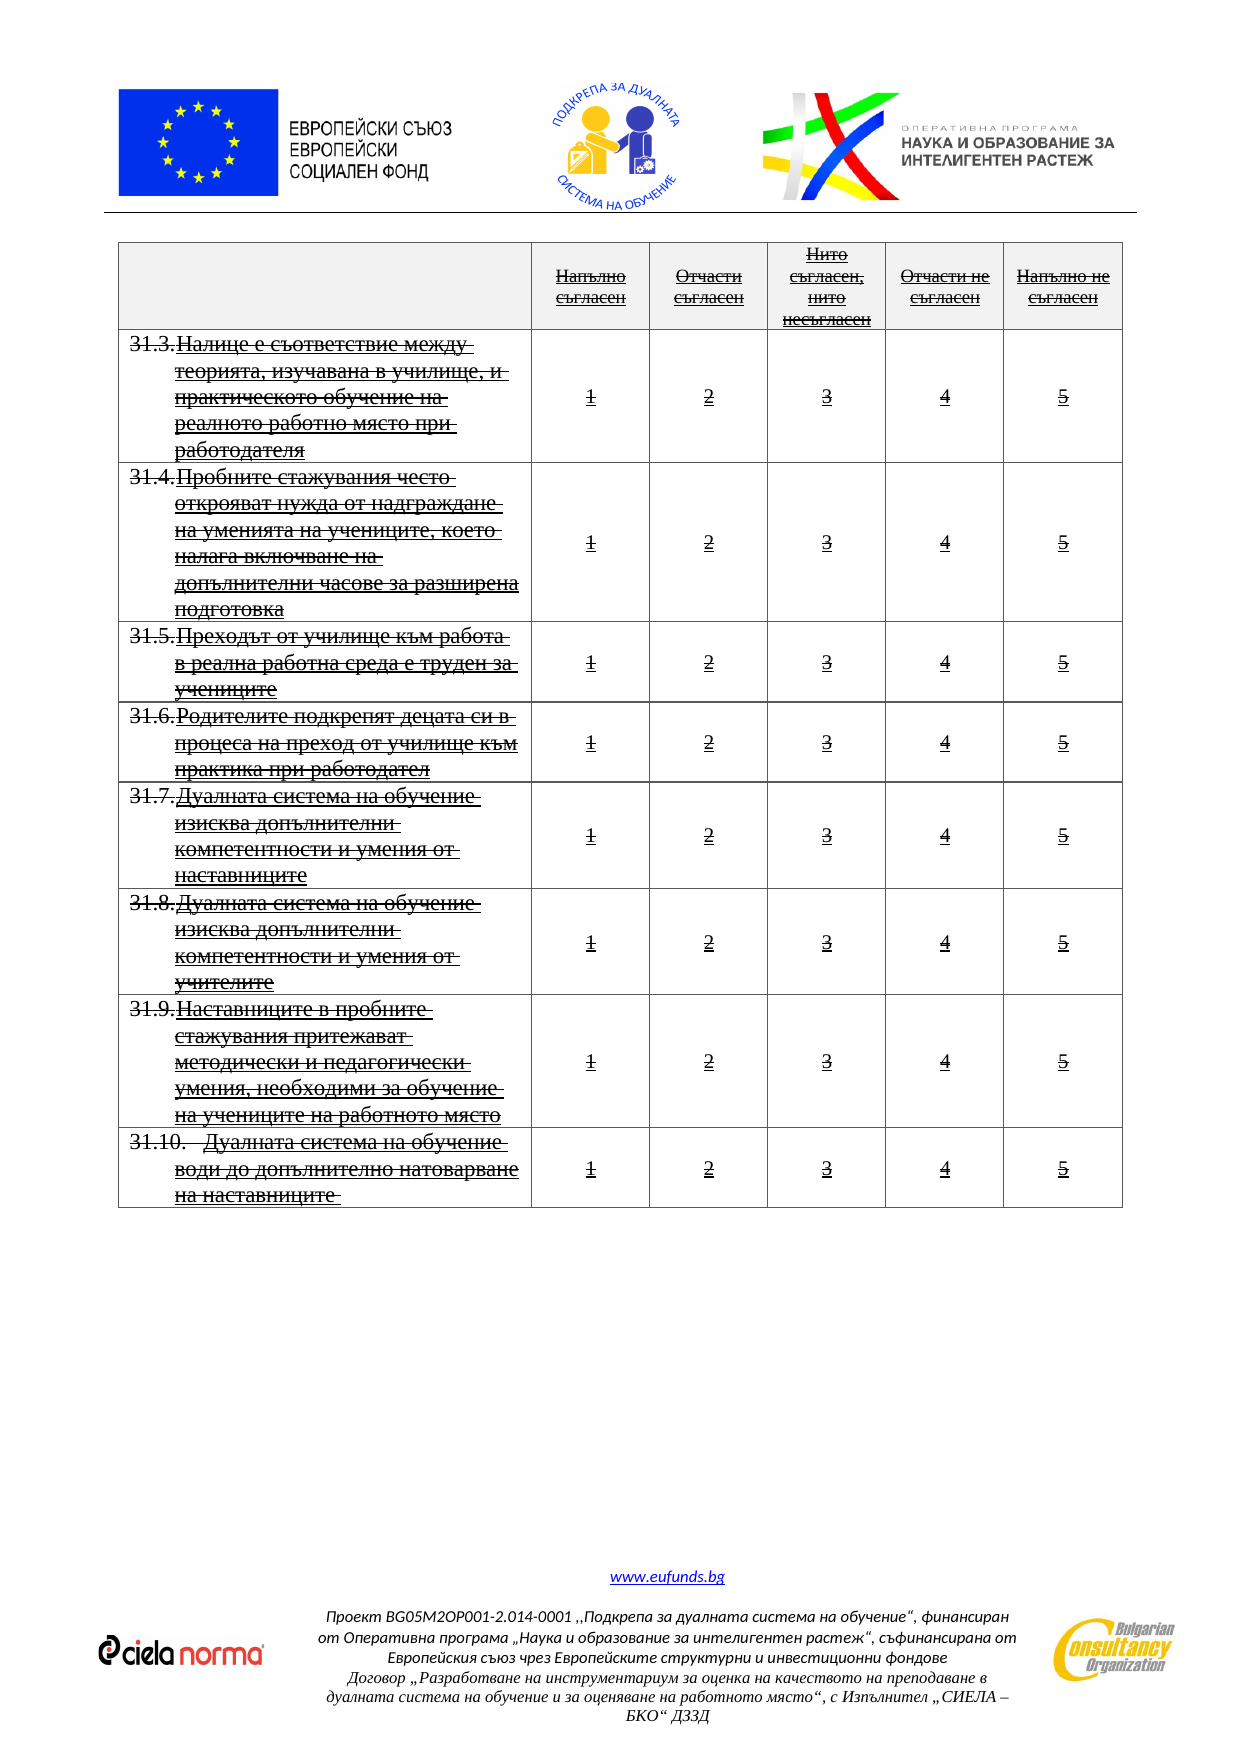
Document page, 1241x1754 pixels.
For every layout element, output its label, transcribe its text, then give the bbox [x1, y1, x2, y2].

picture [552, 83, 680, 210]
table_cell 1 [532, 330, 649, 462]
table_cell 4 [886, 995, 1003, 1127]
table_cell 4 [886, 889, 1003, 994]
table_cell 4 [886, 463, 1003, 621]
picture [748, 73, 1134, 210]
table_cell 3 [768, 463, 885, 621]
table_cell 2 [650, 463, 767, 621]
table_cell Пробните стажувания често открояват нужда от надграждане на уменията на учениците, което налага включване на допълнителни часове за разширена подготовка [119, 463, 531, 621]
table_cell 2 [650, 622, 767, 701]
table_cell Дуалната система на обучение води до допълнително натоварване на наставниците [119, 1128, 531, 1207]
table_header Отчасти съгласен [650, 243, 767, 329]
table_cell 3 [768, 622, 885, 701]
table_cell 5 [1004, 1128, 1122, 1207]
table_cell 3 [768, 1128, 885, 1207]
table_cell 2 [650, 889, 767, 994]
table_cell 3 [768, 330, 885, 462]
table_cell 1 [532, 622, 649, 701]
table_cell 2 [650, 703, 767, 781]
table_cell 1 [532, 889, 649, 994]
table_cell Дуалната система на обучение изисква допълнителни компетентности и умения от наставниците [119, 783, 531, 888]
table_cell 2 [650, 1128, 767, 1207]
table_header [119, 243, 531, 329]
picture [1043, 1612, 1185, 1688]
table_cell 3 [768, 783, 885, 888]
table_cell Родителите подкрепят децата си в процеса на преход от училище към практика при работодател [119, 703, 531, 781]
table_cell 5 [1004, 703, 1122, 781]
table_cell Наставниците в пробните стажувания притежават методически и педагогически умения, необходими за обучение на учениците на работното място [119, 995, 531, 1127]
table_cell Дуалната система на обучение изисква допълнителни компетентности и умения от учителите [119, 889, 531, 994]
table_cell 3 [768, 703, 885, 781]
table_cell 5 [1004, 330, 1122, 462]
table_cell 5 [1004, 783, 1122, 888]
table_cell 2 [650, 330, 767, 462]
table_cell 3 [768, 995, 885, 1127]
picture [103, 77, 484, 210]
table_cell Преходът от училище към работа в реална работна среда е труден за учениците [119, 622, 531, 701]
table_cell 1 [532, 463, 649, 621]
table_cell 1 [532, 995, 649, 1127]
table_header Отчасти не съгласен [886, 243, 1003, 329]
table_cell 4 [886, 783, 1003, 888]
table_cell 4 [886, 703, 1003, 781]
table_cell 1 [532, 1128, 649, 1207]
table_cell 5 [1004, 995, 1122, 1127]
table_cell 5 [1004, 463, 1122, 621]
table_cell 3 [768, 889, 885, 994]
table_cell 4 [886, 1128, 1003, 1207]
table_cell 2 [650, 995, 767, 1127]
table_header Нито съгласен, нито несъгласен [768, 243, 885, 329]
table_header Напълно съгласен [532, 243, 649, 329]
table_header Напълно не съгласен [1004, 243, 1122, 329]
table_cell 4 [886, 622, 1003, 701]
table_cell 4 [886, 330, 1003, 462]
table_cell 5 [1004, 622, 1122, 701]
table_cell 2 [650, 783, 767, 888]
table_cell 1 [532, 783, 649, 888]
table_cell 1 [532, 703, 649, 781]
table_cell 5 [1004, 889, 1122, 994]
table_cell Налице е съответствие между теорията, изучавана в училище, и практическото обучение на реалното работно място при работодателя [119, 330, 531, 462]
picture [98, 1635, 265, 1665]
